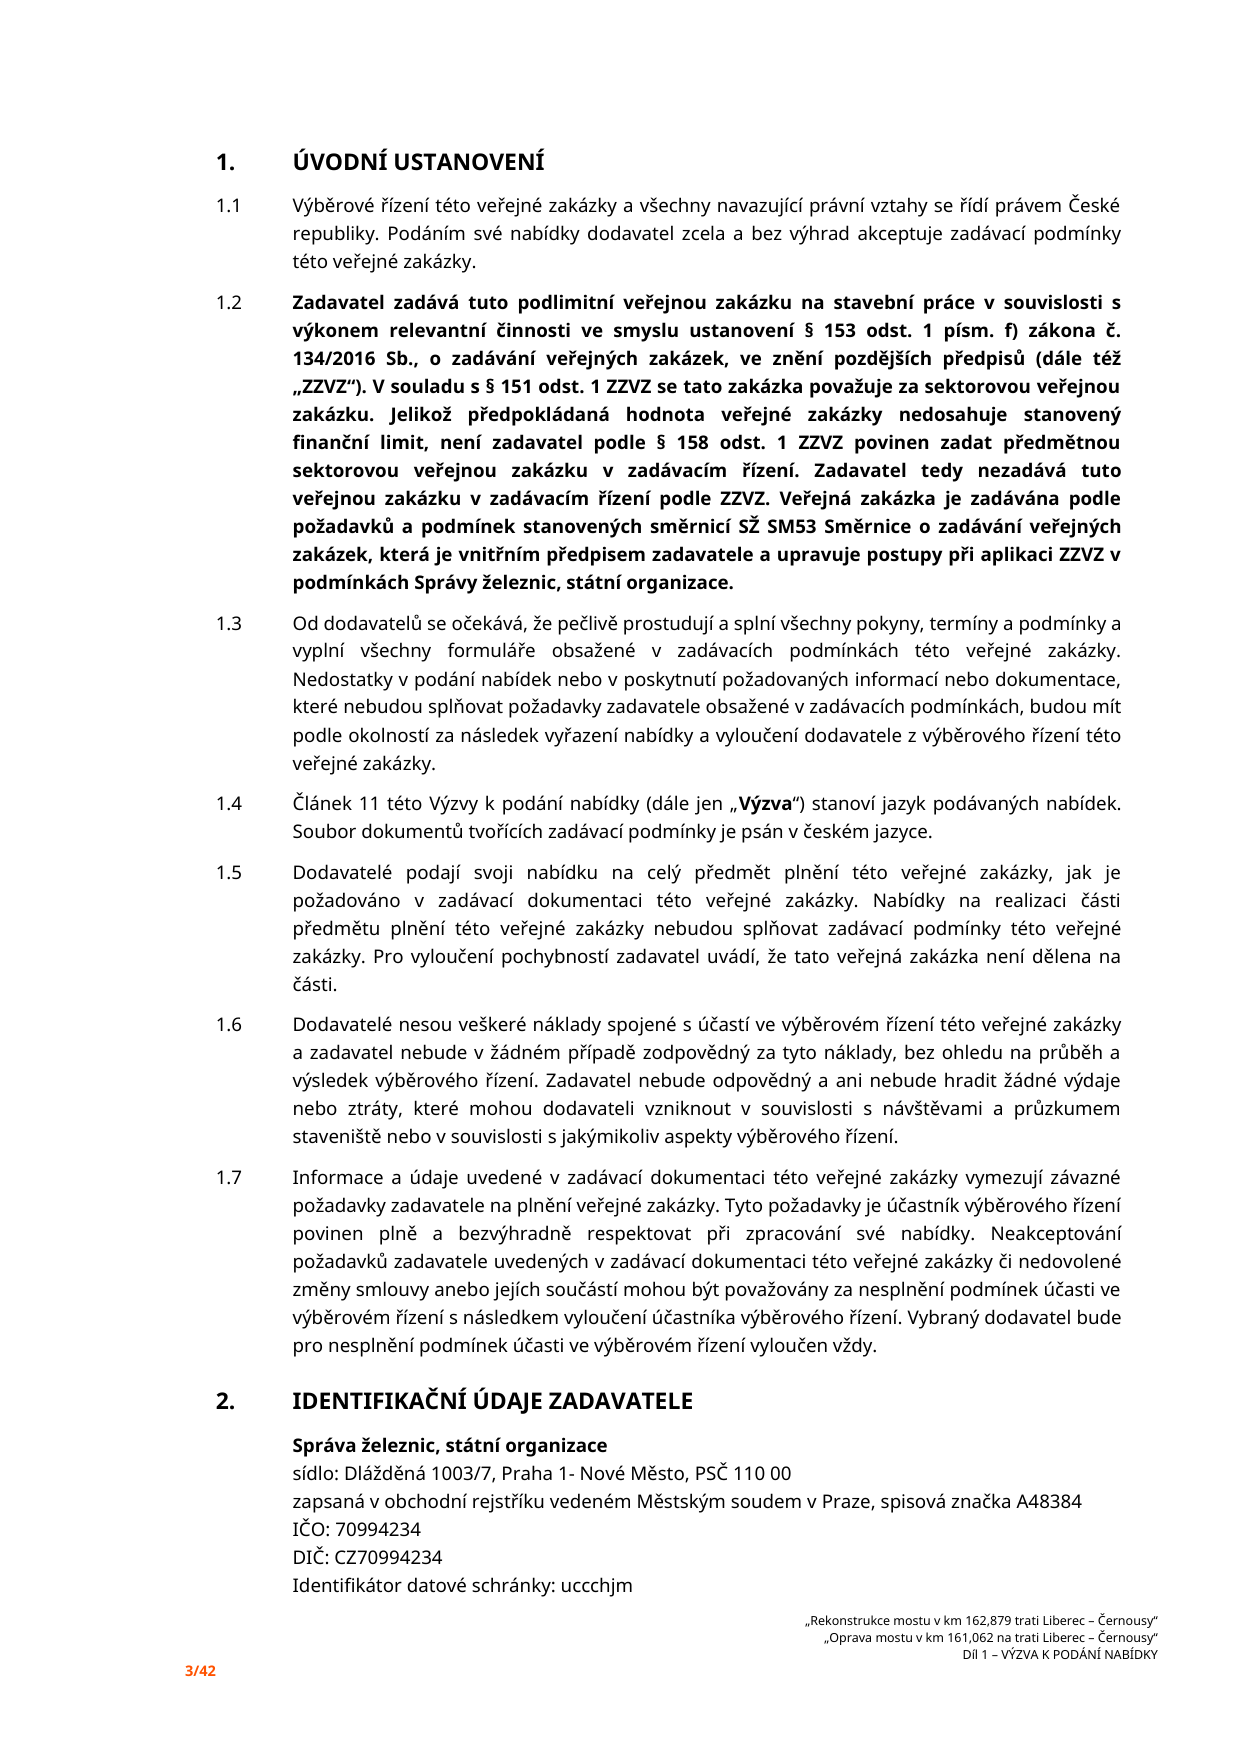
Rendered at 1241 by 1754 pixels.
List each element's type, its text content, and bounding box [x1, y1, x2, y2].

text IČO: 70994234 [292, 1516, 1122, 1542]
text IDENTIFIKAČNÍ ÚDAJE ZADAVATELE [216, 1385, 1122, 1417]
text Identifikátor datové schránky: uccchjm [292, 1572, 1122, 1598]
text Článek 11 této Výzvy k podání nabídky (dále jen „Výzva“) stanoví jazyk podávaných nabídek. Soubor dokumentů tvořících zadávací podmínky je psán v českém jazyce. [216, 790, 1122, 844]
text DIČ: CZ70994234 [292, 1544, 1122, 1570]
text Výběrové řízení této veřejné zakázky a všechny navazující právní vztahy se řídí právem České republiky. Podáním své nabídky dodavatel zcela a bez výhrad akceptuje zadávací podmínky této veřejné zakázky. [216, 192, 1122, 274]
text Dodavatelé nesou veškeré náklady spojené s účastí ve výběrovém řízení této veřejné zakázky a zadavatel nebude v žádném případě zodpovědný za tyto náklady, bez ohledu na průběh a výsledek výběrového řízení. Zadavatel nebude odpovědný a ani nebude hradit žádné výdaje nebo ztráty, které mohou dodavateli vzniknout v souvislosti s návštěvami a průzkumem staveniště nebo v souvislosti s jakýmikoliv aspekty výběrového řízení. [216, 1012, 1122, 1149]
text zapsaná v obchodní rejstříku vedeném Městským soudem v Praze, spisová značka A48384 [292, 1488, 1122, 1514]
text Od dodavatelů se očekává, že pečlivě prostudují a splní všechny pokyny, termíny a podmínky a vyplní všechny formuláře obsažené v zadávacích podmínkách této veřejné zakázky. Nedostatky v podání nabídek nebo v poskytnutí požadovaných informací nebo dokumentace, které nebudou splňovat požadavky zadavatele obsažené v zadávacích podmínkách, budou mít podle okolností za následek vyřazení nabídky a vyloučení dodavatele z výběrového řízení této veřejné zakázky. [216, 610, 1122, 775]
text Zadavatel zadává tuto podlimitní veřejnou zakázku na stavební práce v souvislosti s výkonem relevantní činnosti ve smyslu ustanovení § 153 odst. 1 písm. f) zákona č. 134/2016 Sb., o zadávání veřejných zakázek, ve znění pozdějších předpisů (dále též „ZZVZ“). V souladu s § 151 odst. 1 ZZVZ se tato zakázka považuje za sektorovou veřejnou zakázku. Jelikož předpokládaná hodnota veřejné zakázky nedosahuje stanovený finanční limit, není zadavatel podle § 158 odst. 1 ZZVZ povinen zadat předmětnou sektorovou veřejnou zakázku v zadávacím řízení. Zadavatel tedy nezadává tuto veřejnou zakázku v zadávacím řízení podle ZZVZ. Veřejná zakázka je zadávána podle požadavků a podmínek stanovených směrnicí SŽ SM53 Směrnice o zadávání veřejných zakázek, která je vnitřním předpisem zadavatele a upravuje postupy při aplikaci ZZVZ v podmínkách Správy železnic, státní organizace. [216, 289, 1122, 595]
text Informace a údaje uvedené v zadávací dokumentaci této veřejné zakázky vymezují závazné požadavky zadavatele na plnění veřejné zakázky. Tyto požadavky je účastník výběrového řízení povinen plně a bezvýhradně respektovat při zpracování své nabídky. Neakceptování požadavků zadavatele uvedených v zadávací dokumentaci této veřejné zakázky či nedovolené změny smlouvy anebo jejích součástí mohou být považovány za nesplnění podmínek účasti ve výběrovém řízení s následkem vyloučení účastníka výběrového řízení. Vybraný dodavatel bude pro nesplnění podmínek účasti ve výběrovém řízení vyloučen vždy. [216, 1164, 1122, 1358]
text Dodavatelé podají svoji nabídku na celý předmět plnění této veřejné zakázky, jak je požadováno v zadávací dokumentaci této veřejné zakázky. Nabídky na realizaci části předmětu plnění této veřejné zakázky nebudou splňovat zadávací podmínky této veřejné zakázky. Pro vyloučení pochybností zadavatel uvádí, že tato veřejná zakázka není dělena na části. [216, 859, 1122, 997]
text sídlo: Dlážděná 1003/7, Praha 1- Nové Město, PSČ 110 00 [292, 1460, 1122, 1486]
text Správa železnic, státní organizace [292, 1432, 1122, 1458]
text ÚVODNÍ USTANOVENÍ [216, 146, 1122, 177]
